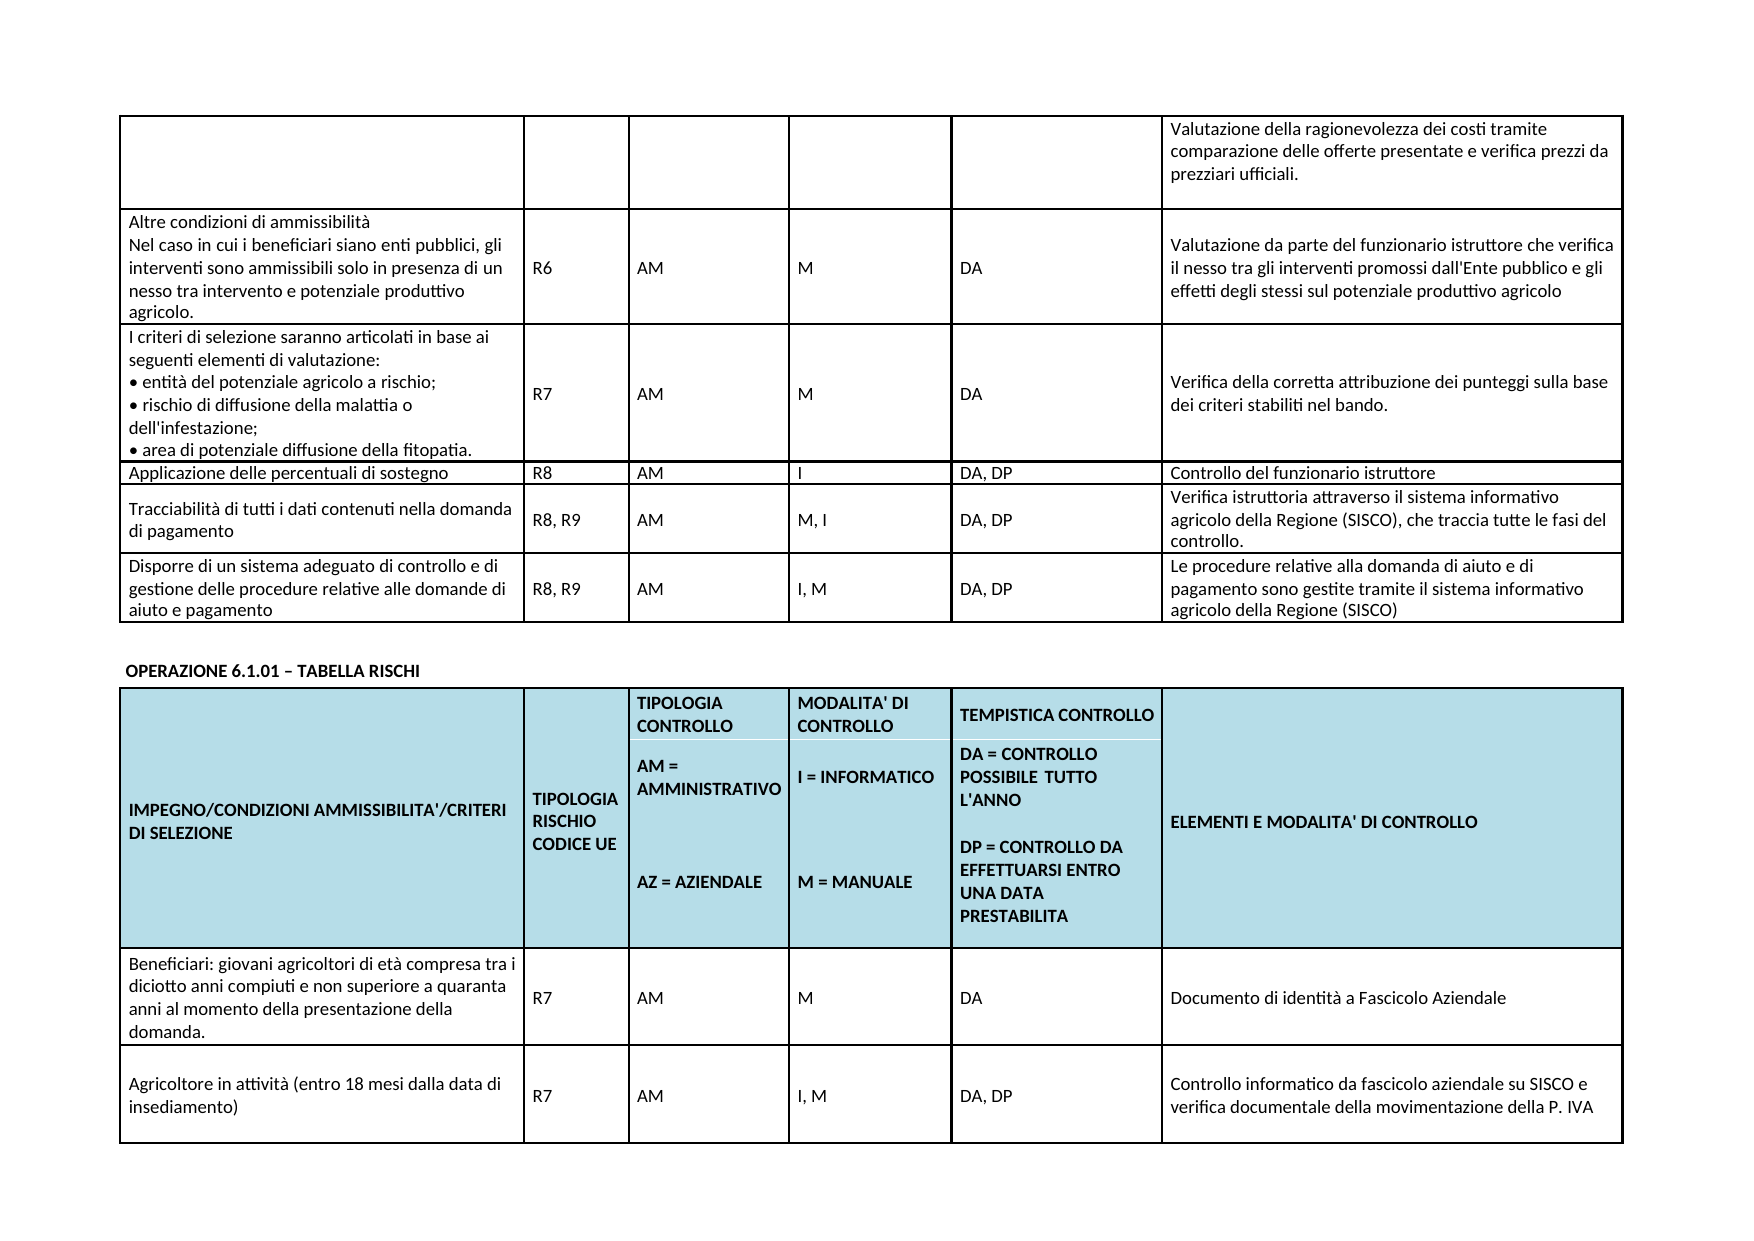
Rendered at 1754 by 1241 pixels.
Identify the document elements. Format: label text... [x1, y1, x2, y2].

table_cell R6 [525, 210, 628, 323]
table_header IMPEGNO/CONDIZIONI AMMISSIBILITA'/CRITERI DI SELEZIONE [121, 689, 523, 947]
table_cell Documento di identità a Fascicolo Aziendale [1163, 949, 1621, 1044]
text OPERAZIONE 6.1.01 – TABELLA RISCHI [125, 659, 1633, 682]
table_cell Valutazione da parte del funzionario istruttore che verifica il nesso tra gli interventi promossi dall'Ente pubblico e gli effetti degli stessi sul potenziale produttivo agricolo [1163, 210, 1621, 323]
table_cell I criteri di selezione saranno articolati in base ai seguenti elementi di valutazione: entità del potenziale agricolo a rischio; rischio di diffusione della malattia o dell'infestazione; area di potenziale diffusione della fitopatia. [121, 325, 523, 460]
table_cell I, M [790, 1046, 950, 1142]
table_cell AM [630, 325, 788, 460]
table_cell Altre condizioni di ammissibilità Nel caso in cui i beneficiari siano enti pubblici, gli interventi sono ammissibili solo in presenza di un nesso tra intervento e potenziale produttivo agricolo. [121, 210, 523, 323]
table_cell M = MANUALE [790, 823, 950, 947]
table_cell DA = CONTROLLO POSSIBILE TUTTO L'ANNO [953, 740, 1161, 823]
table_cell R8 [525, 463, 628, 483]
table_cell DA [953, 949, 1161, 1044]
table_cell DP = CONTROLLO DA EFFETTUARSI ENTRO UNA DATA PRESTABILITA [953, 823, 1161, 947]
table_cell R7 [525, 325, 628, 460]
table_cell AM [630, 554, 788, 621]
table_header ELEMENTI E MODALITA' DI CONTROLLO [1163, 689, 1621, 947]
table_cell [790, 117, 950, 208]
table_cell DA, DP [953, 554, 1161, 621]
table_cell I, M [790, 554, 950, 621]
table_header MODALITA' DI CONTROLLO [790, 689, 950, 739]
table_cell I [790, 463, 950, 483]
table_cell R7 [525, 949, 628, 1044]
table_cell M, I [790, 485, 950, 552]
table_cell R8, R9 [525, 485, 628, 552]
table_cell R7 [525, 1046, 628, 1142]
table_cell DA, DP [953, 1046, 1161, 1142]
table_cell Beneficiari: giovani agricoltori di età compresa tra i diciotto anni compiuti e non superiore a quaranta anni al momento della presentazione della domanda. [121, 949, 523, 1044]
table_cell AM [630, 1046, 788, 1142]
table_cell AM [630, 463, 788, 483]
table_cell [121, 117, 523, 208]
table_cell Controllo informatico da fascicolo aziendale su SISCO e verifica documentale della movimentazione della P. IVA [1163, 1046, 1621, 1142]
table_cell Controllo del funzionario istruttore [1163, 463, 1621, 483]
table_cell AM [630, 210, 788, 323]
table_cell Verifica istruttoria attraverso il sistema informativo agricolo della Regione (SISCO), che traccia tutte le fasi del controllo. [1163, 485, 1621, 552]
table_cell DA, DP [953, 463, 1161, 483]
table_header TEMPISTICA CONTROLLO [953, 689, 1161, 739]
table_cell Tracciabilità di tutti i dati contenuti nella domanda di pagamento [121, 485, 523, 552]
table_cell DA, DP [953, 485, 1161, 552]
table_cell [525, 117, 628, 208]
table_cell Applicazione delle percentuali di sostegno [121, 463, 523, 483]
table_header TIPOLOGIA RISCHIO CODICE UE [525, 689, 628, 947]
table_cell AM [630, 949, 788, 1044]
table_cell M [790, 210, 950, 323]
table_cell [630, 117, 788, 208]
table_cell M [790, 325, 950, 460]
table_cell DA [953, 325, 1161, 460]
table_cell Verifica della corretta attribuzione dei punteggi sulla base dei criteri stabiliti nel bando. [1163, 325, 1621, 460]
table_cell DA [953, 210, 1161, 323]
table_cell R8, R9 [525, 554, 628, 621]
table_cell Agricoltore in attività (entro 18 mesi dalla data di insediamento) [121, 1046, 523, 1142]
table_cell [953, 117, 1161, 208]
table_header TIPOLOGIA CONTROLLO [630, 689, 788, 739]
table_cell Valutazione della ragionevolezza dei costi tramite comparazione delle offerte presentate e verifica prezzi da prezziari ufficiali. [1163, 117, 1621, 208]
table_cell AM [630, 485, 788, 552]
table_cell AM = AMMINISTRATIVO [630, 740, 788, 823]
table_cell M [790, 949, 950, 1044]
table_cell Disporre di un sistema adeguato di controllo e di gestione delle procedure relative alle domande di aiuto e pagamento [121, 554, 523, 621]
table_cell Le procedure relative alla domanda di aiuto e di pagamento sono gestite tramite il sistema informativo agricolo della Regione (SISCO) [1163, 554, 1621, 621]
table_cell AZ = AZIENDALE [630, 823, 788, 947]
table_cell I = INFORMATICO [790, 740, 950, 823]
